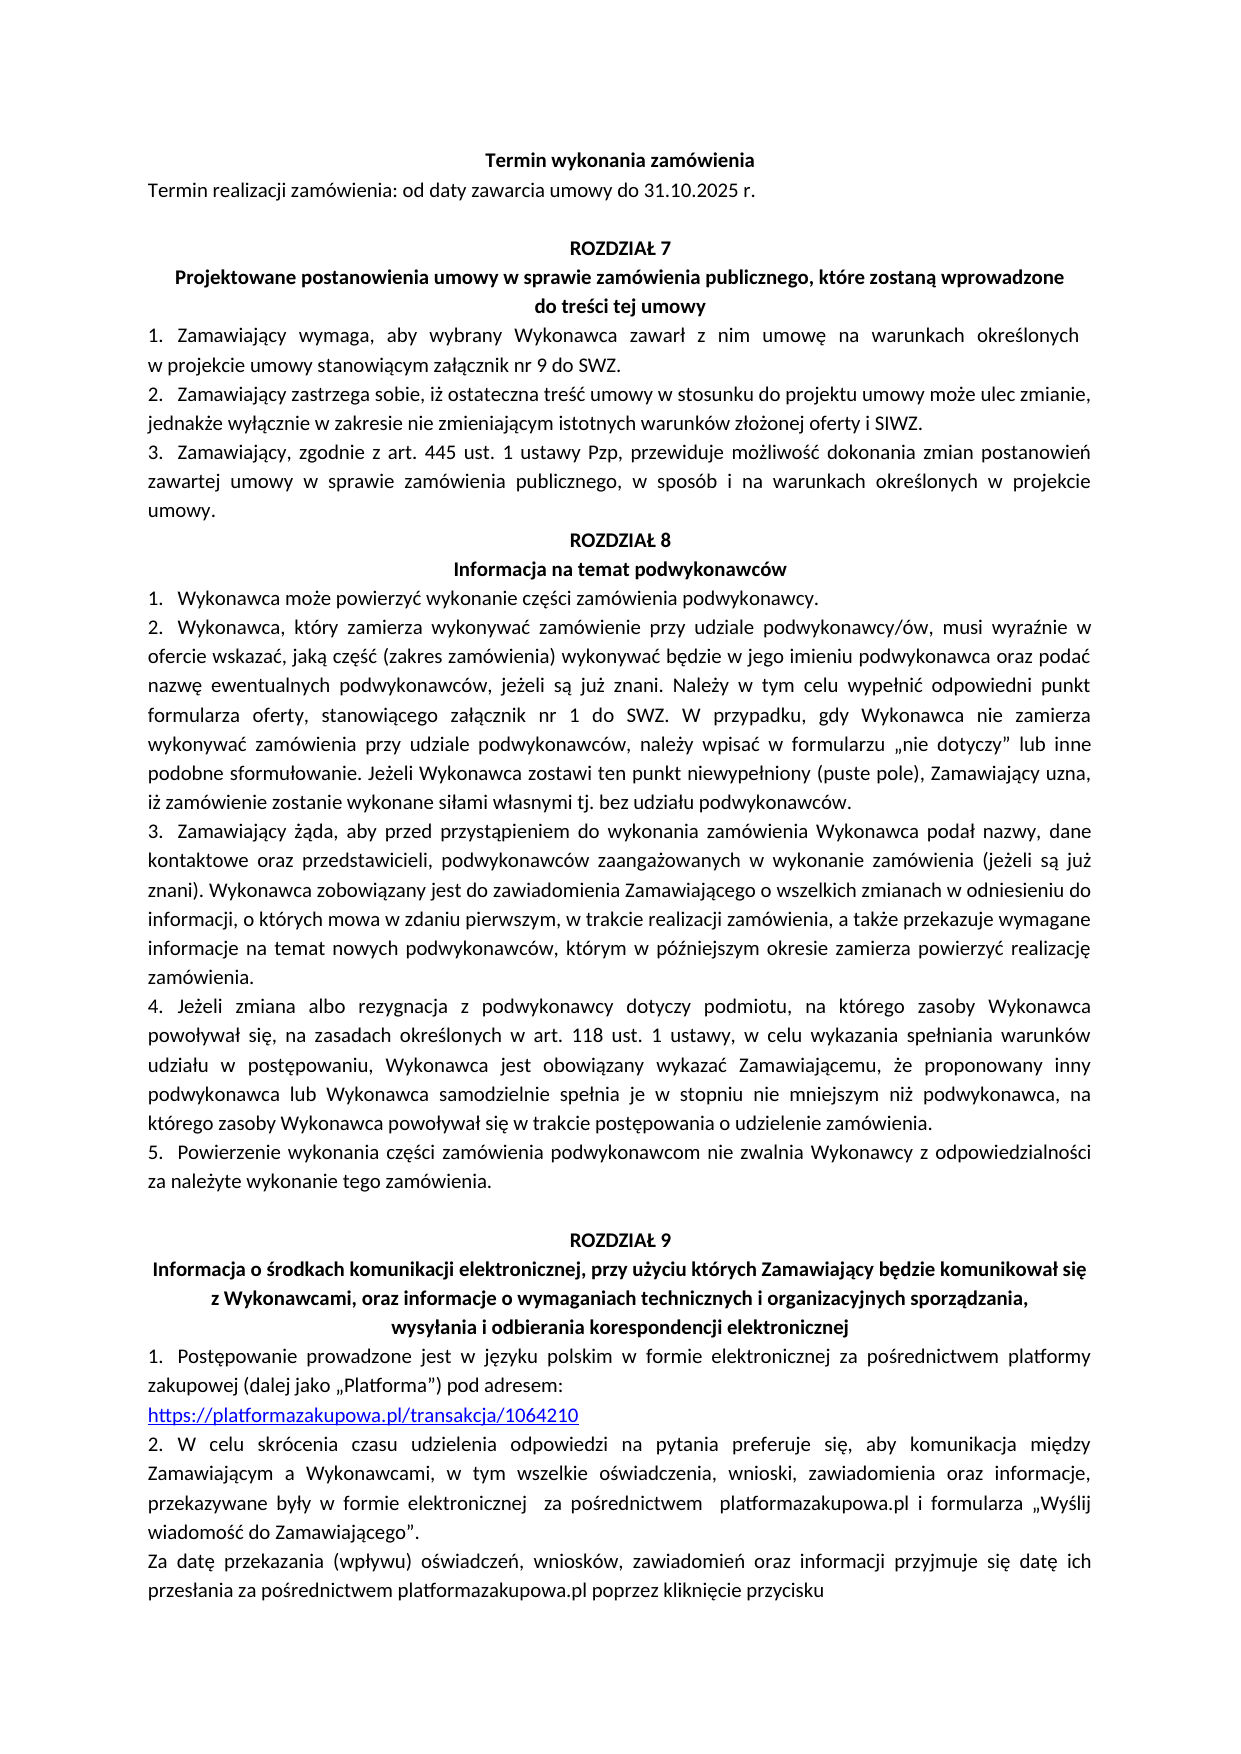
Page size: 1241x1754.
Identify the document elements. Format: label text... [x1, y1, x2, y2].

text ROZDZIAŁ 7 [148, 235, 1093, 261]
text Informacja na temat podwykonawców [148, 556, 1093, 581]
text 1. Zamawiający wymaga, aby wybrany Wykonawca zawarł z nim umowę na warunkach określonych w projekcie umowy stanowiącym załącznik nr 9 do SWZ. [148, 323, 1093, 377]
text Za datę przekazania (wpływu) oświadczeń, wniosków, zawiadomień oraz informacji przyjmuje się datę ich przesłania za pośrednictwem platformazakupowa.pl poprzez kliknięcie przycisku [148, 1548, 1093, 1603]
text 3. Zamawiający, zgodnie z art. 445 ust. 1 ustawy Pzp, przewiduje możliwość dokonania zmian postanowień zawartej umowy w sprawie zamówienia publicznego, w sposób i na warunkach określonych w projekcie umowy. [148, 439, 1093, 523]
text 2. Zamawiający zastrzega sobie, iż ostateczna treść umowy w stosunku do projektu umowy może ulec zmianie, jednakże wyłącznie w zakresie nie zmieniającym istotnych warunków złożonej oferty i SIWZ. [148, 381, 1093, 436]
text ROZDZIAŁ 8 [148, 527, 1093, 552]
text 1. Wykonawca może powierzyć wykonanie części zamówienia podwykonawcy. [148, 585, 1093, 611]
text Projektowane postanowienia umowy w sprawie zamówienia publicznego, które zostaną wprowadzone [148, 264, 1093, 290]
text 2. W celu skrócenia czasu udzielenia odpowiedzi na pytania preferuje się, aby komunikacja między Zamawiającym a Wykonawcami, w tym wszelkie oświadczenia, wnioski, zawiadomienia oraz informacje, przekazywane były w formie elektronicznej za pośrednictwem platformazakupowa.pl i formularza „Wyślij wiadomość do Zamawiającego”. [148, 1431, 1093, 1544]
text https://platformazakupowa.pl/transakcja/1064210 [148, 1402, 1093, 1427]
text 2. Wykonawca, który zamierza wykonywać zamówienie przy udziale podwykonawcy/ów, musi wyraźnie w ofercie wskazać, jaką część (zakres zamówienia) wykonywać będzie w jego imieniu podwykonawca oraz podać nazwę ewentualnych podwykonawców, jeżeli są już znani. Należy w tym celu wypełnić odpowiedni punkt formularza oferty, stanowiącego załącznik nr 1 do SWZ. W przypadku, gdy Wykonawca nie zamierza wykonywać zamówienia przy udziale podwykonawców, należy wpisać w formularzu „nie dotyczy” lub inne podobne sformułowanie. Jeżeli Wykonawca zostawi ten punkt niewypełniony (puste pole), Zamawiający uzna, iż zamówienie zostanie wykonane siłami własnymi tj. bez udziału podwykonawców. [148, 614, 1093, 815]
text do treści tej umowy [148, 293, 1093, 319]
text 4. Jeżeli zmiana albo rezygnacja z podwykonawcy dotyczy podmiotu, na którego zasoby Wykonawca powoływał się, na zasadach określonych w art. 118 ust. 1 ustawy, w celu wykazania spełniania warunków udziału w postępowaniu, Wykonawca jest obowiązany wykazać Zamawiającemu, że proponowany inny podwykonawca lub Wykonawca samodzielnie spełnia je w stopniu nie mniejszym niż podwykonawca, na którego zasoby Wykonawca powoływał się w trakcie postępowania o udzielenie zamówienia. [148, 993, 1093, 1136]
text 1. Postępowanie prowadzone jest w języku polskim w formie elektronicznej za pośrednictwem platformy zakupowej (dalej jako „Platforma”) pod adresem: [148, 1343, 1093, 1398]
text ROZDZIAŁ 9 [148, 1227, 1093, 1252]
text Termin wykonania zamówienia [148, 148, 1093, 173]
text Termin realizacji zamówienia: od daty zawarcia umowy do 31.10.2025 r. [148, 177, 1093, 202]
text wysyłania i odbierania korespondencji elektronicznej [148, 1314, 1093, 1340]
text 3. Zamawiający żąda, aby przed przystąpieniem do wykonania zamówienia Wykonawca podał nazwy, dane kontaktowe oraz przedstawicieli, podwykonawców zaangażowanych w wykonanie zamówienia (jeżeli są już znani). Wykonawca zobowiązany jest do zawiadomienia Zamawiającego o wszelkich zmianach w odniesieniu do informacji, o których mowa w zdaniu pierwszym, w trakcie realizacji zamówienia, a także przekazuje wymagane informacje na temat nowych podwykonawców, którym w późniejszym okresie zamierza powierzyć realizację zamówienia. [148, 818, 1093, 990]
text Informacja o środkach komunikacji elektronicznej, przy użyciu których Zamawiający będzie komunikował się z Wykonawcami, oraz informacje o wymaganiach technicznych i organizacyjnych sporządzania, [148, 1256, 1093, 1311]
text 5. Powierzenie wykonania części zamówienia podwykonawcom nie zwalnia Wykonawcy z odpowiedzialności za należyte wykonanie tego zamówienia. [148, 1139, 1093, 1194]
